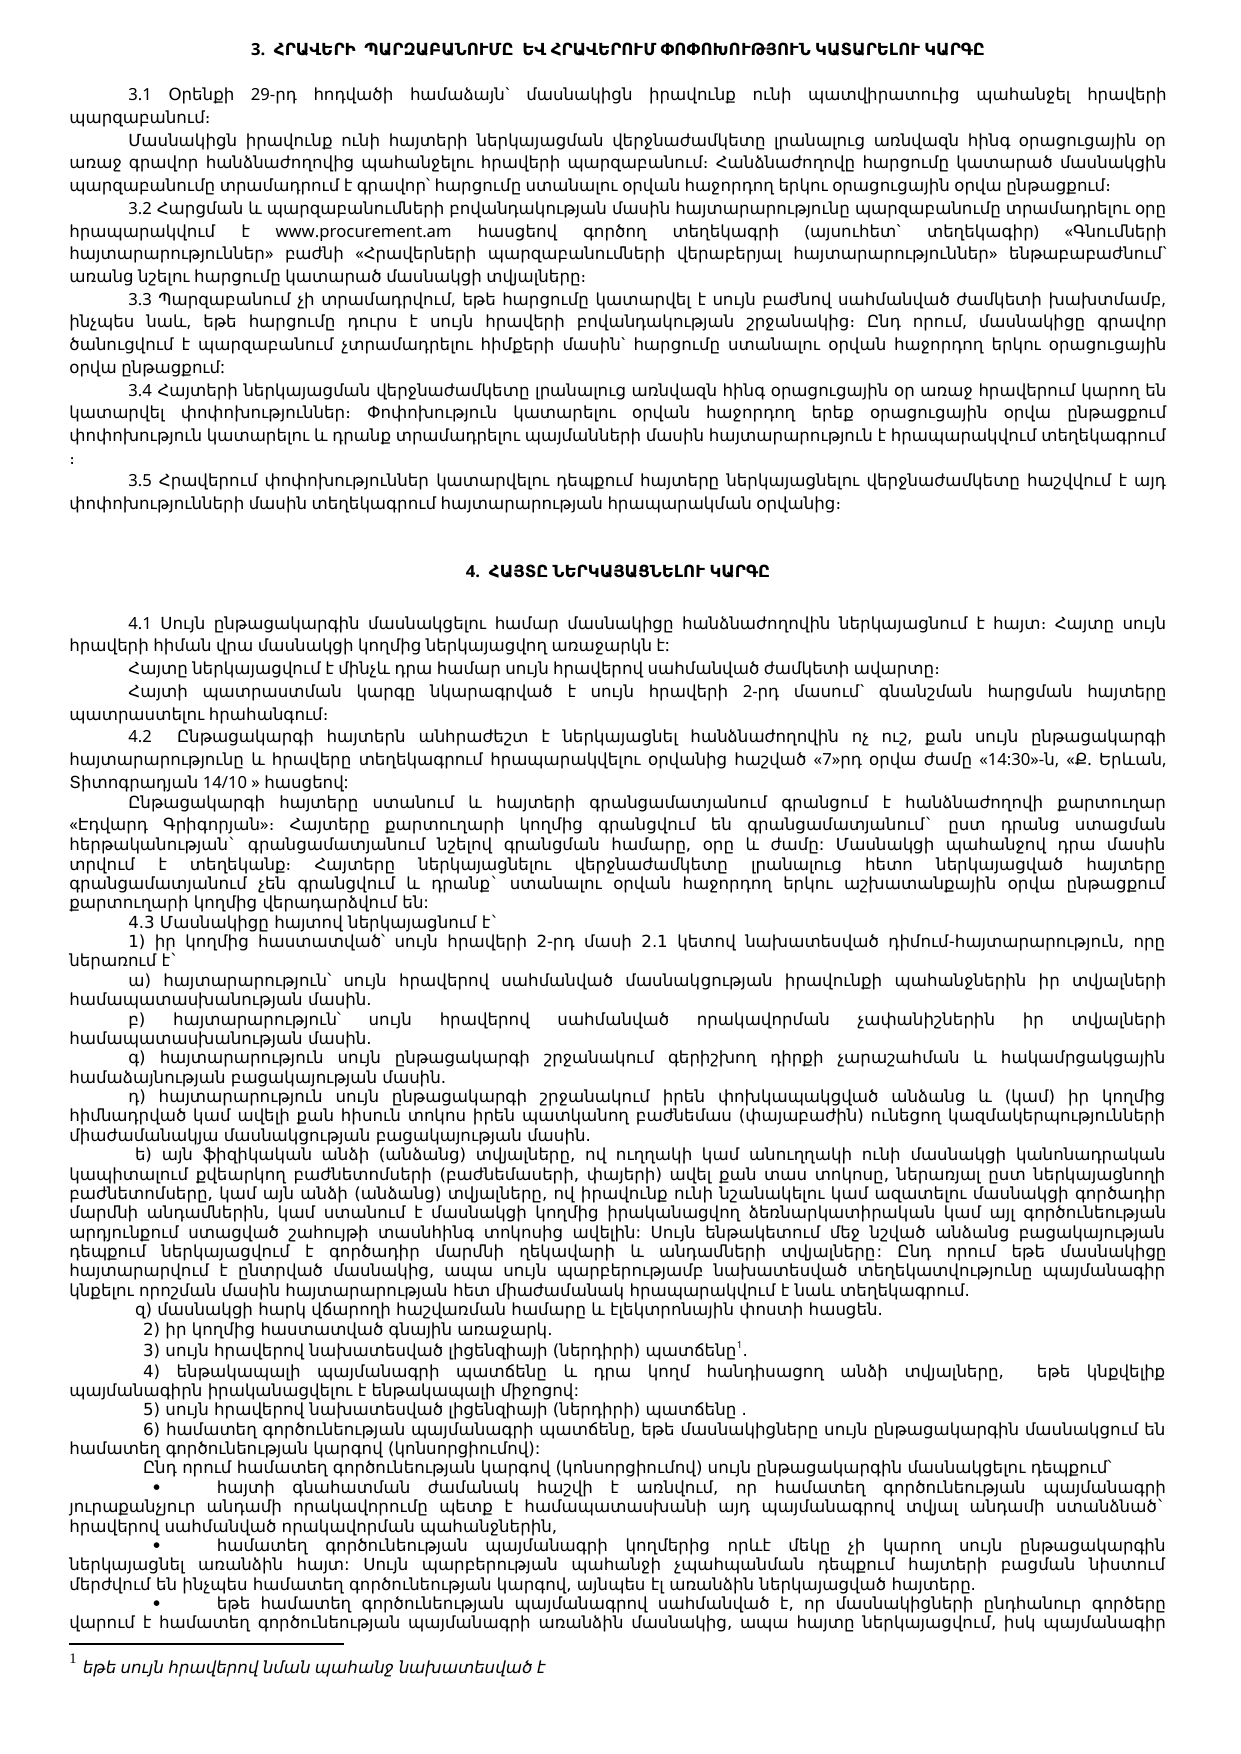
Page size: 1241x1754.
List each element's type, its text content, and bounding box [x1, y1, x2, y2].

text 3) սույն հրավերով նախատեսված լիցենզիայի (ներդիրի) պատճենը. [69, 1339, 1167, 1361]
text 6) համատեղ գործունեության պայմանագրի պատճենը, եթե մասնակիցները սույն ընթացակարգին մասնակցում են համատեղ գործունեության կարգով (կոնսորցիումով): [69, 1419, 1167, 1458]
text Ընդ որում համատեղ գործունեության կարգով (կոնսորցիումով) սույն ընթացակարգին մասնակցելու դեպքում՝ [69, 1458, 1167, 1478]
text գ) հայտարարություն սույն ընթացակարգի շրջանակում գերիշխող դիրքի չարաշահման և հակամրցակցային համաձայնության բացակայության մասին. [69, 1048, 1167, 1087]
text ե) այն ֆիզիկական անձի (անձանց) տվյալները, ով ուղղակի կամ անուղղակի ունի մասնակցի կանոնադրական կապիտալում քվեարկող բաժնետոմսերի (բաժնեմասերի, փայերի) ավել քան տաս տոկոսը, ներառյալ ըստ ներկայացնողի բաժնետոմսերը, կամ այն անձի (անձանց) տվյալները, ով իրավունք ունի նշանակելու կամ ազատելու մասնակցի գործադիր մարմնի անդամներին, կամ ստանում է մասնակցի կողմից իրականացվող ձեռնարկատիրական կամ այլ գործունեության արդյունքում ստացված շահույթի տասնհինգ տոկոսից ավելին: Սույն ենթակետում մեջ նշված անձանց բացակայության դեպքում ներկայացվում է գործադիր մարմնի ղեկավարի և անդամների տվյալները: Ընդ որում եթե մասնակիցը հայտարարվում է ընտրված մասնակից, ապա սույն պարբերությամբ նախատեսված տեղեկատվությունը պայմանագիր կնքելու որոշման մասին հայտարարության հետ միաժամանակ հրապարակվում է նաև տեղեկագրում. [69, 1145, 1167, 1300]
list հայտի գնահատման ժամանակ հաշվի է առնվում, որ համատեղ գործունեության պայմանագրի յուրաքանչյուր անդամի որակավորումը պետք է համապատասխանի այդ պայմանագրով տվյալ անդամի ստանձնած` հրավերով սահմանված որակավորման պահանջներին, [69, 1478, 1167, 1536]
text ա) հայտարարություն՝ սույն հրավերով սահմանված մասնակցության իրավունքի պահանջներին իր տվյալների համապատասխանության մասին. [69, 971, 1167, 1009]
text 2) իր կողմից հաստատված գնային առաջարկ. [69, 1319, 1167, 1339]
text բ) հայտարարություն՝ սույն հրավերով սահմանված որակավորման չափանիշներին իր տվյալների համապատասխանության մասին. [69, 1009, 1167, 1048]
text դ) հայտարարություն սույն ընթացակարգի շրջանակում իրեն փոխկապակցված անձանց և (կամ) իր կողմից հիմնադրված կամ ավելի քան հիսուն տոկոս իրեն պատկանող բաժնեմաս (փայաբաժին) ունեցող կազմակերպությունների միաժամանակյա մասնակցության բացակայության մասին. [69, 1087, 1167, 1145]
text 4.1 Սույն ընթացակարգին մասնակցելու համար մասնակիցը հանձնաժողովին ներկայացնում է հայտ։ Հայտը սույն հրավերի հիման վրա մասնակցի կողմից ներկայացվող առաջարկն է: [69, 611, 1167, 657]
text Հայտը ներկայացվում է մինչև դրա համար սույն հրավերով սահմանված ժամկետի ավարտը։ [69, 657, 1167, 679]
text 4) ենթակապալի պայմանագրի պատճենը և դրա կողմ հանդիսացող անձի տվյալները, եթե կնքվելիք պայմանագիրն իրականացվելու է ենթակապալի միջոցով: [69, 1361, 1167, 1400]
text Մասնակիցն իրավունք ունի հայտերի ներկայացման վերջնաժամկետը լրանալուց առնվազն հինգ օրացուցային օր առաջ գրավոր հանձնաժողովից պահանջելու հրավերի պարզաբանում։ Հանձնաժողովը հարցումը կատարած մասնակցին պարզաբանումը տրամադրում է գրավոր՝ հարցումը ստանալու օրվան հաջորդող երկու օրացուցային օրվա ընթացքում։ [69, 128, 1167, 196]
text 4. ՀԱՅՏԸ ՆԵՐԿԱՅԱՑՆԵԼՈՒ ԿԱՐԳԸ [69, 560, 1167, 582]
text 3.5 Հրավերում փոփոխություններ կատարվելու դեպքում հայտերը ներկայացնելու վերջնաժամկետը հաշվվում է այդ փոփոխությունների մասին տեղեկագրում հայտարարության հրապարակման օրվանից։ [69, 469, 1167, 514]
text Ընթացակարգի հայտերը ստանում և հայտերի գրանցամատյանում գրանցում է հանձնաժողովի քարտուղար «Էդվարդ Գրիգորյան»։ Հայտերը քարտուղարի կողմից գրանցվում են գրանցամատյանում` ըստ դրանց ստացման հերթականության` գրանցամատյանում նշելով գրանցման համարը, օրը և ժամը: Մասնակցի պահանջով դրա մասին տրվում է տեղեկանք։ Հայտերը ներկայացնելու վերջնաժամկետը լրանալուց հետո ներկայացված հայտերը գրանցամատյանում չեն գրանցվում և դրանք` ստանալու օրվան հաջորդող երկու աշխատանքային օրվա ընթացքում քարտուղարի կողմից վերադարձվում են: [69, 793, 1167, 912]
text 3. ՀՐԱՎԵՐԻ ՊԱՐԶԱԲԱՆՈՒՄԸ ԵՎ ՀՐԱՎԵՐՈՒՄ ՓՈՓՈԽՈՒԹՅՈՒՆ ԿԱՏԱՐԵԼՈՒ ԿԱՐԳԸ [69, 37, 1167, 60]
list համատեղ գործունեության պայմանագրի կողմերից որևէ մեկը չի կարող սույն ընթացակարգին ներկայացնել առանձին հայտ: Սույն պարբերության պահանջի չպահպանման դեպքում հայտերի բացման նիստում մերժվում են ինչպես համատեղ գործունեության կարգով, այնպես էլ առանձին ներկայացված հայտերը. [69, 1536, 1167, 1594]
text 3.2 Հարցման և պարզաբանումների բովանդակության մասին հայտարարությունը պարզաբանումը տրամադրելու օրը հրապարակվում է www.procurement.am հասցեով գործող տեղեկագրի (այսուհետ` տեղեկագիր) «Գնումների հայտարարություններ» բաժնի «Հրավերների պարզաբանումների վերաբերյալ հայտարարություններ» ենթաբաբաժնում` առանց նշելու հարցումը կատարած մասնակցի տվյալները։ [69, 196, 1167, 287]
text զ) մասնակցի հարկ վճարողի հաշվառման համարը և էլեկտրոնային փոստի հասցեն. [69, 1300, 1167, 1319]
text 3.1 Օրենքի 29-րդ հոդվածի համաձայն` մասնակիցն իրավունք ունի պատվիրատուից պահանջել հրավերի պարզաբանում։ [69, 83, 1167, 128]
text 1) իր կողմից հաստատված՝ սույն հրավերի 2-րդ մասի 2.1 կետով նախատեսված դիմում-հայտարարություն, որը ներառում է` [69, 932, 1167, 971]
text 4.2 Ընթացակարգի հայտերն անհրաժեշտ է ներկայացնել հանձնաժողովին ոչ ուշ, քան սույն ընթացակարգի հայտարարությունը և հրավերը տեղեկագրում հրապարակվելու օրվանից հաշված «7»րդ օրվա ժամը «14:30»-ն, «Ք. Երևան, Տիտոգրադյան 14/10 » հասցեով: [69, 725, 1167, 793]
text 4.3 Մասնակիցը հայտով ներկայացնում է` [69, 912, 1167, 932]
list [69, 1594, 1167, 1633]
text 3.3 Պարզաբանում չի տրամադրվում, եթե հարցումը կատարվել է սույն բաժնով սահմանված ժամկետի խախտմամբ, ինչպես նաև, եթե հարցումը դուրս է սույն հրավերի բովանդակության շրջանակից։ Ընդ որում, մասնակիցը գրավոր ծանուցվում է պարզաբանում չտրամադրելու հիմքերի մասին` հարցումը ստանալու օրվան հաջորդող երկու օրացուցային օրվա ընթացքում: [69, 287, 1167, 378]
text Հայտի պատրաստման կարգը նկարագրված է սույն հրավերի 2-րդ մասում` գնանշման հարցման հայտերը պատրաստելու հրահանգում։ [69, 679, 1167, 725]
text 5) սույն հրավերով նախատեսված լիցենզիայի (ներդիրի) պատճենը . [69, 1400, 1167, 1419]
text 3.4 Հայտերի ներկայացման վերջնաժամկետը լրանալուց առնվազն հինգ օրացուցային օր առաջ հրավերում կարող են կատարվել փոփոխություններ։ Փոփոխություն կատարելու օրվան հաջորդող երեք օրացուցային օրվա ընթացքում փոփոխություն կատարելու և դրանք տրամադրելու պայմանների մասին հայտարարություն է հրապարակվում տեղեկագրում ։ [69, 378, 1167, 469]
